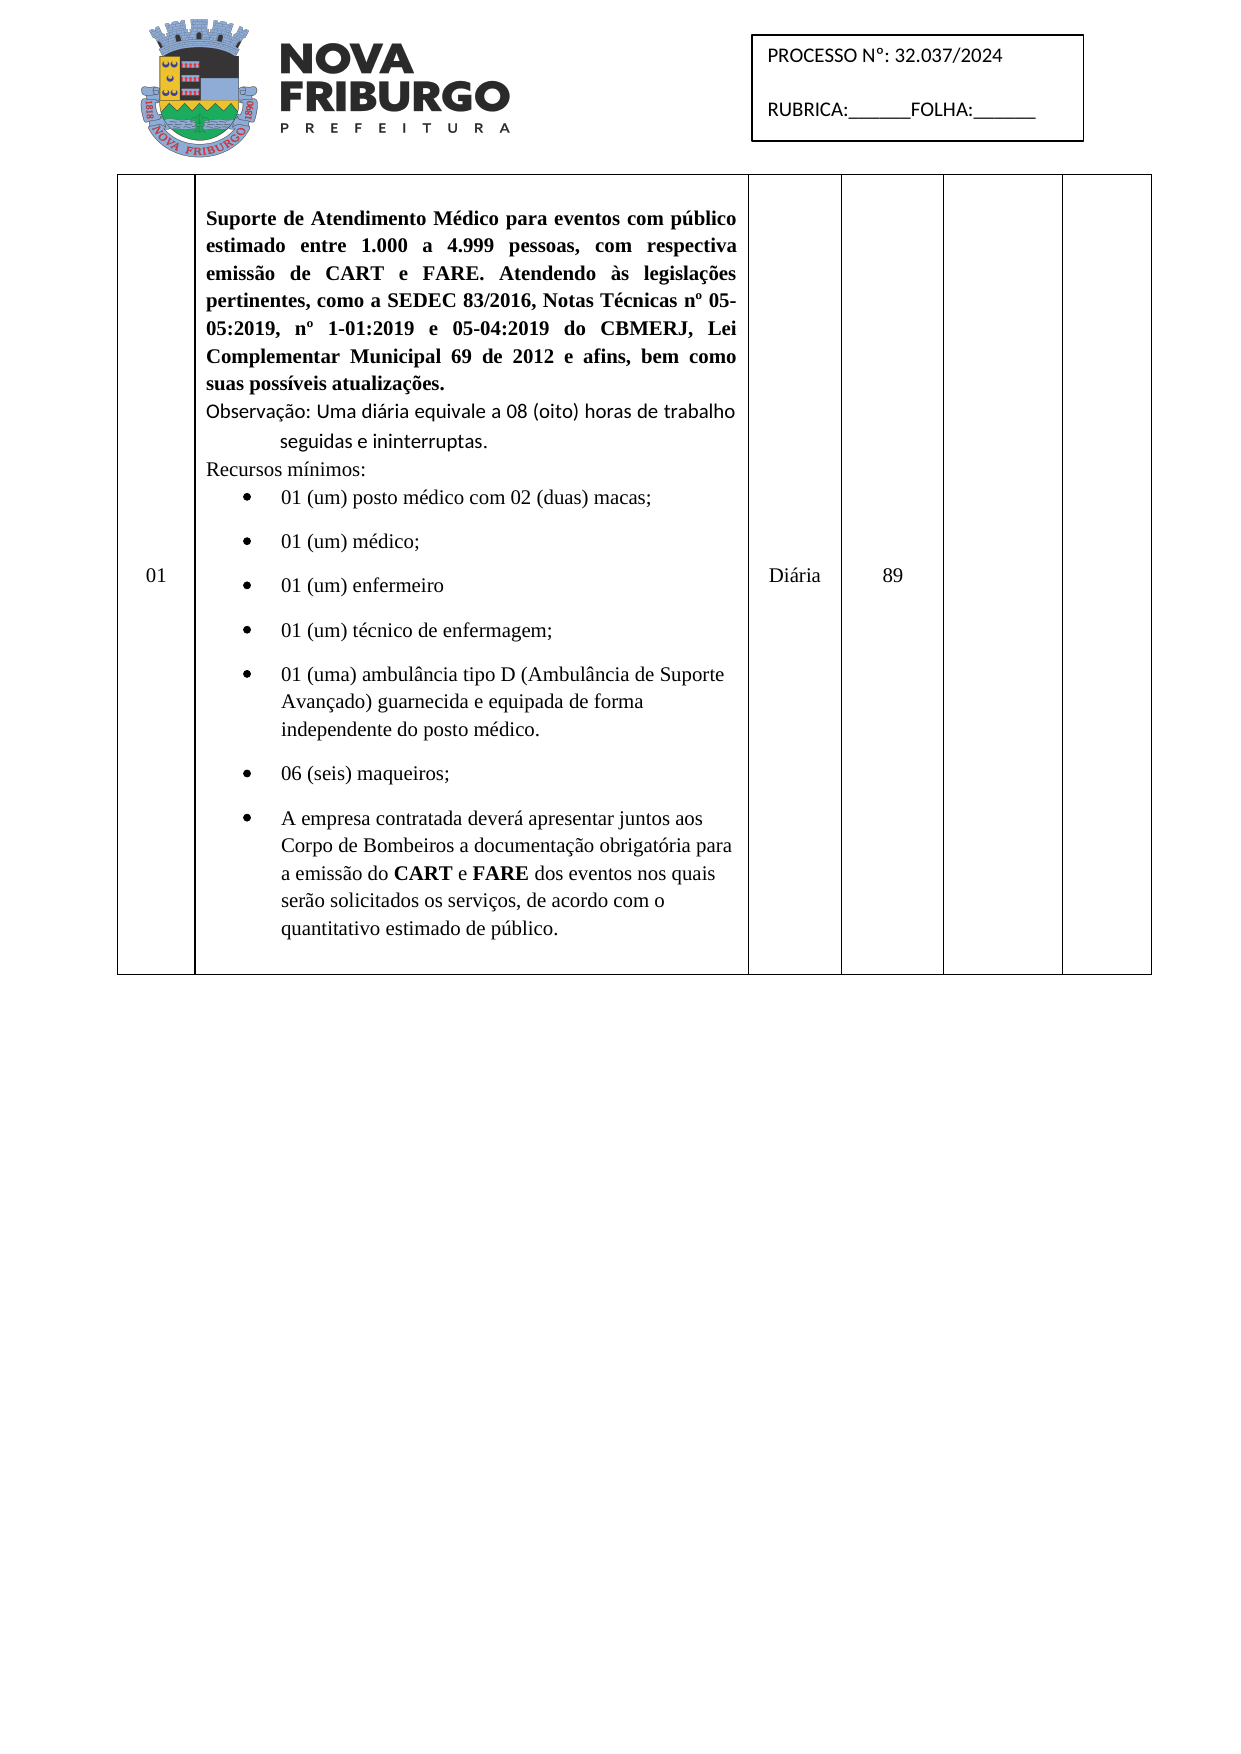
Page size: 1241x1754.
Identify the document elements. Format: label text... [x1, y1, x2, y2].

table_cell Suporte de Atendimento Médico para eventos com público estimado entre 1.000 a 4.999 pessoas, com respectiva emissão de CART e FARE. Atendendo às legislações pertinentes, como a SEDEC 83/2016, Notas Técnicas nº 05-05:2019, nº 1-01:2019 e 05-04:2019 do CBMERJ, Lei Complementar Municipal 69 de 2012 e afins, bem como suas possíveis atualizações. Observação: Uma diária equivale a 08 (oito) horas de trabalho seguidas e ininterruptas. Recursos mínimos: 01 (um) posto médico com 02 (duas) macas; 01 (um) médico; 01 (um) enfermeiro 01 (um) técnico de enfermagem; 01 (uma) ambulância tipo D (Ambulância de Suporte Avançado) guarnecida e equipada de forma independente do posto médico. 06 (seis) maqueiros; A empresa contratada deverá apresentar juntos aos Corpo de Bombeiros a documentação obrigatória para a emissão do CART e FARE dos eventos nos quais serão solicitados os serviços, de acordo com o quantitativo estimado de público. [196, 175, 748, 974]
table_cell [944, 175, 1062, 974]
picture [127, 13, 524, 158]
table_cell Diária [749, 175, 841, 974]
table_cell 89 [842, 175, 943, 974]
table_cell [1063, 175, 1151, 974]
table_cell 01 [118, 175, 194, 974]
